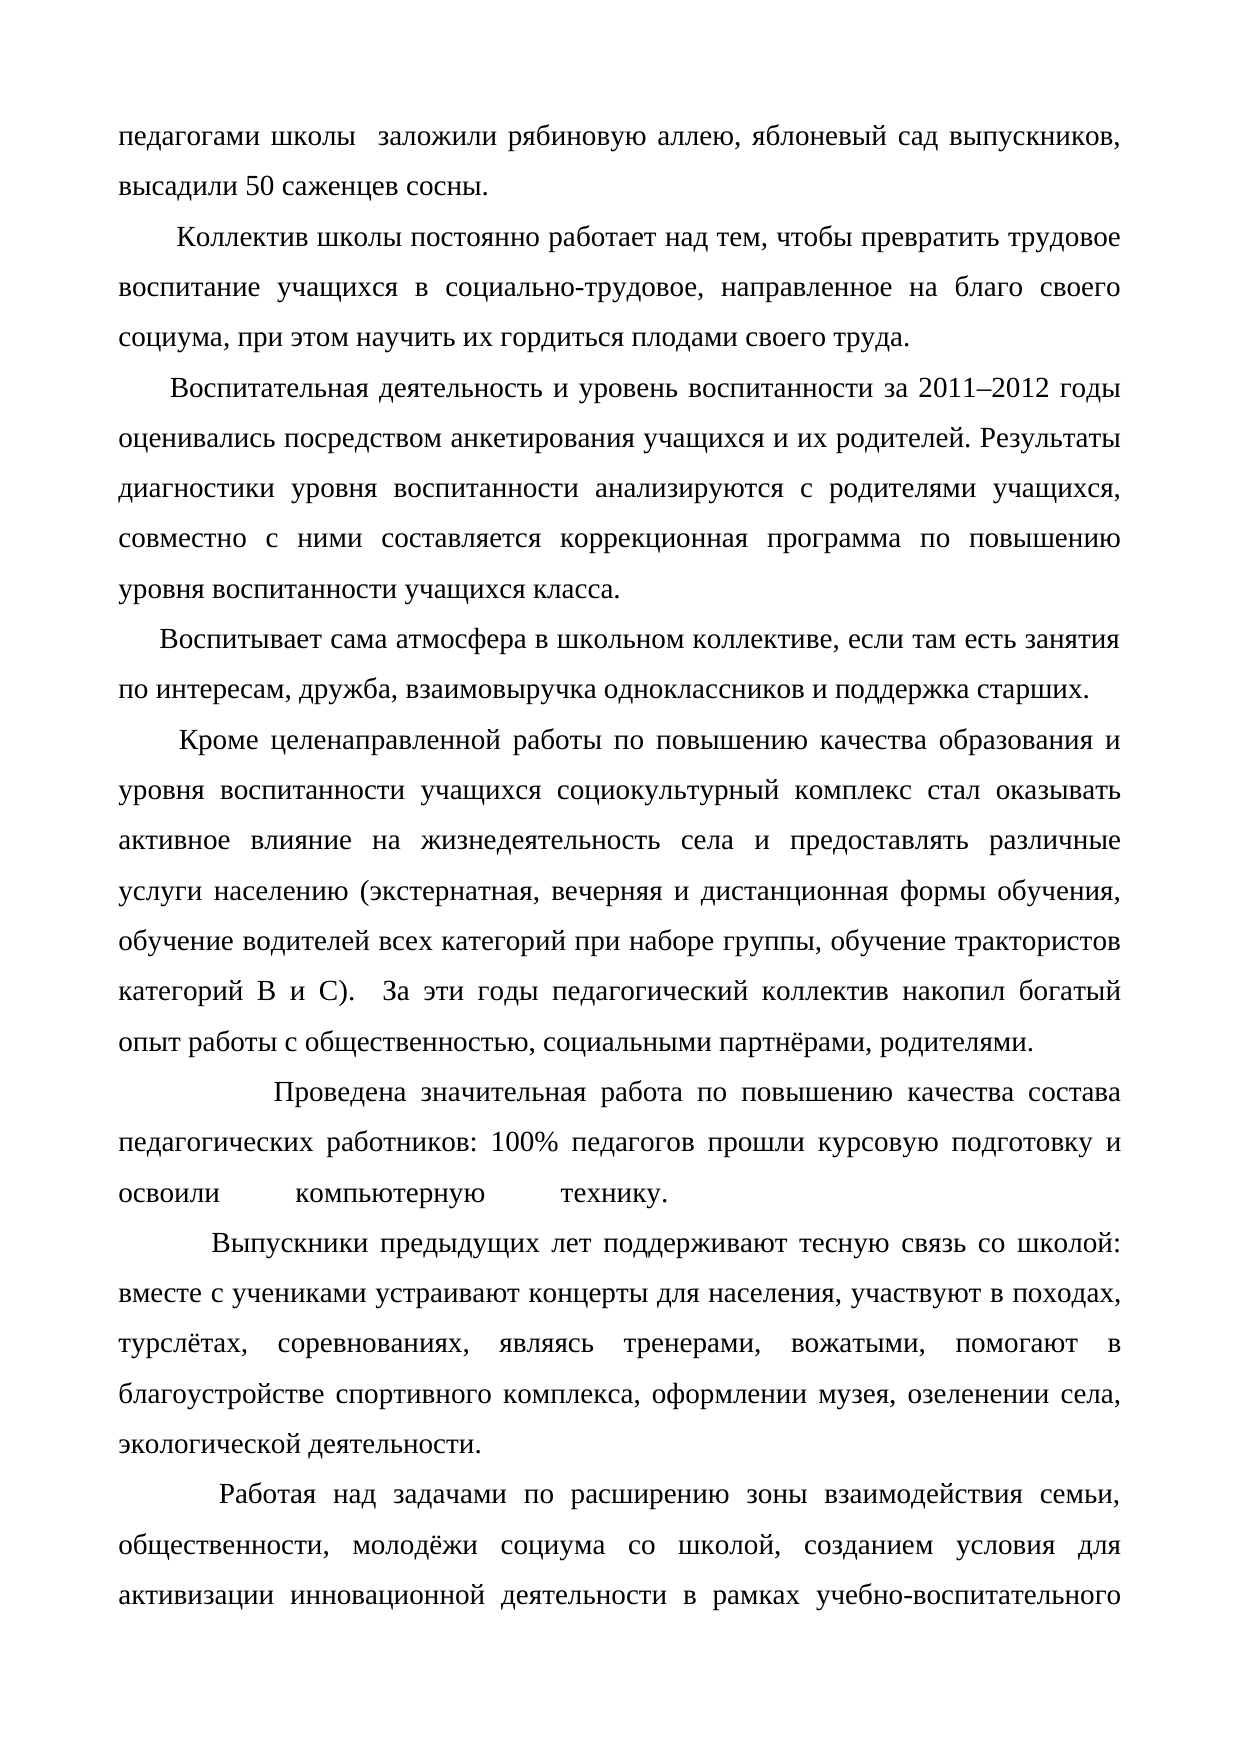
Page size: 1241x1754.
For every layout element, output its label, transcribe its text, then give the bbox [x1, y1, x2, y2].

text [118, 118, 1122, 202]
text Коллектив школы постоянно работает над тем, чтобы превратить трудовое воспитание учащихся в социально-трудовое, направленное на благо своего социума, при этом научить их гордиться плодами своего труда. [118, 219, 1122, 353]
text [118, 1477, 1122, 1611]
text Кроме целенаправленной работы по повышению качества образования и уровня воспитанности учащихся социокультурный комплекс стал оказывать активное влияние на жизнедеятельность села и предоставлять различные услуги населению (экстернатная, вечерняя и дистанционная формы обучения, обучение водителей всех категорий при наборе группы, обучение трактористов категорий В и С). За эти годы педагогический коллектив накопил богатый опыт работы с общественностью, социальными партнёрами, родителями. [118, 722, 1122, 1057]
text Проведена значительная работа по повышению качества состава педагогических работников: 100% педагогов прошли курсовую подготовку и освоили компьютерную технику. Выпускники предыдущих лет поддерживают тесную связь со школой: вместе с учениками устраивают концерты для населения, участвуют в походах, турслётах, соревнованиях, являясь тренерами, вожатыми, помогают в благоустройстве спортивного комплекса, оформлении музея, озеленении села, экологической деятельности. [118, 1074, 1122, 1460]
text Воспитывает сама атмосфера в школьном коллективе, если там есть занятия по интересам, дружба, взаимовыручка одноклассников и поддержка старших. [118, 621, 1122, 705]
text Воспитательная деятельность и уровень воспитанности за 2011–2012 годы оценивались посредством анкетирования учащихся и их родителей. Результаты диагностики уровня воспитанности анализируются с родителями учащихся, совместно с ними составляется коррекционная программа по повышению уровня воспитанности учащихся класса. [118, 370, 1122, 604]
